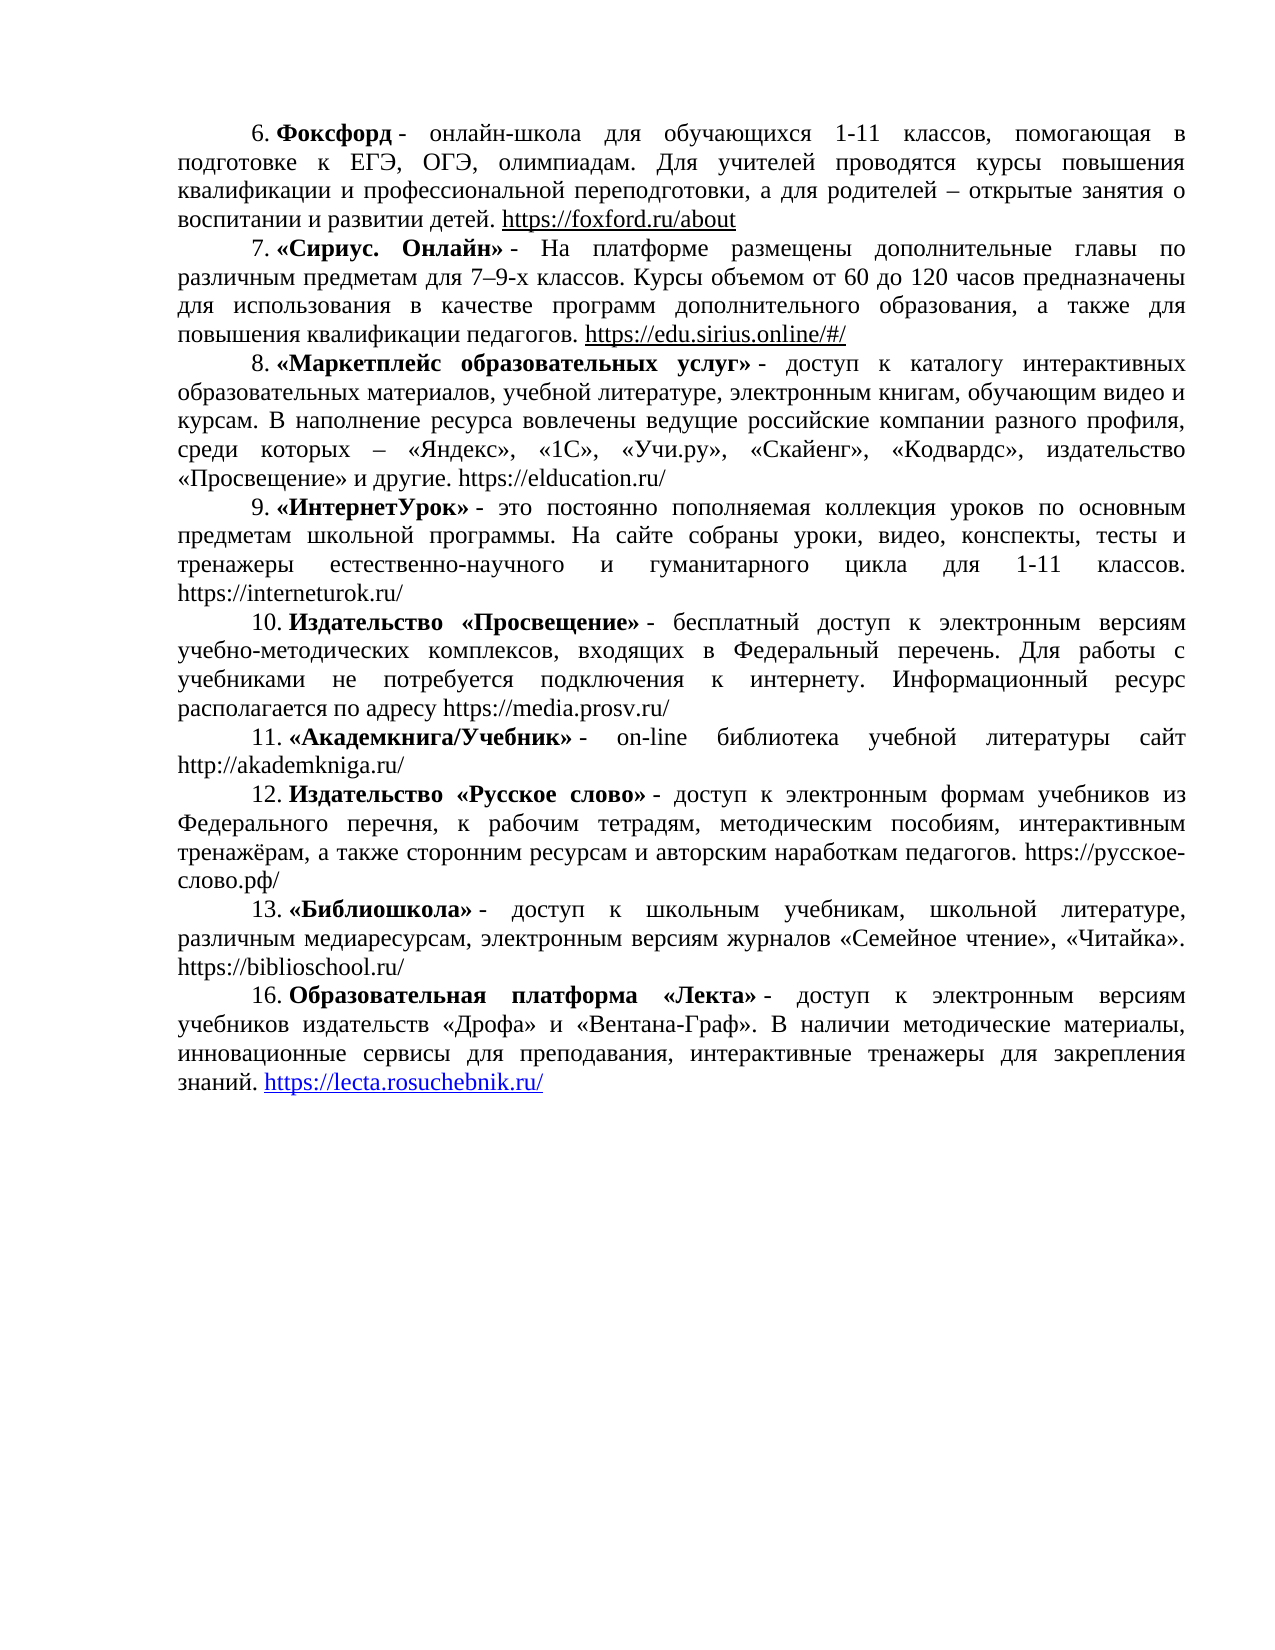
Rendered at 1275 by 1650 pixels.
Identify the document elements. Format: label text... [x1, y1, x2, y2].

text 13. «Библиошкола» - доступ к школьным учебникам, школьной литературе, различным медиаресурсам, электронным версиям журналов «Семейное чтение», «Читайка». https://biblioschool.ru/ [177, 894, 1186, 981]
text 9. «ИнтернетУрок» - это постоянно пополняемая коллекция уроков по основным предметам школьной программы. На сайте собраны уроки, видео, конспекты, тесты и тренажеры естественно-научного и гуманитарного цикла для 1-11 классов. https://interneturok.ru/ [177, 492, 1186, 607]
text 6. Фоксфорд - онлайн-школа для обучающихся 1-11 классов, помогающая в подготовке к ЕГЭ, ОГЭ, олимпиадам. Для учителей проводятся курсы повышения квалификации и профессиональной переподготовки, а для родителей – открытые занятия о воспитании и развитии детей. https://foxford.ru/about [177, 118, 1186, 233]
text 11. «Академкнига/Учебник» - on-line библиотека учебной литературы сайт http://akademkniga.ru/ [177, 722, 1186, 779]
text 12. Издательство «Русское слово» - доступ к электронным формам учебников из Федерального перечня, к рабочим тетрадям, методическим пособиям, интерактивным тренажёрам, а также сторонним ресурсам и авторским наработкам педагогов. https://русское-слово.рф/ [177, 779, 1186, 894]
text 16. Образовательная платформа «Лекта» - доступ к электронным версиям учебников издательств «Дрофа» и «Вентана-Граф». В наличии методические материалы, инновационные сервисы для преподавания, интерактивные тренажеры для закрепления знаний. https://lecta.rosuchebnik.ru/ [177, 981, 1186, 1096]
text 8. «Маркетплейс образовательных услуг» - доступ к каталогу интерактивных образовательных материалов, учебной литературе, электронным книгам, обучающим видео и курсам. В наполнение ресурса вовлечены ведущие российские компании разного профиля, среди которых – «Яндекс», «1С», «Учи.ру», «Скайенг», «Кодвардс», издательство «Просвещение» и другие. https://elducation.ru/ [177, 348, 1186, 492]
text 10. Издательство «Просвещение» - бесплатный доступ к электронным версиям учебно-методических комплексов, входящих в Федеральный перечень. Для работы с учебниками не потребуется подключения к интернету. Информационный ресурс располагается по адресу https://media.prosv.ru/ [177, 607, 1186, 722]
text 7. «Сириус. Онлайн» - На платформе размещены дополнительные главы по различным предметам для 7–9-х классов. Курсы объемом от 60 до 120 часов предназначены для использования в качестве программ дополнительного образования, а также для повышения квалификации педагогов. https://edu.sirius.online/#/ [177, 233, 1186, 348]
